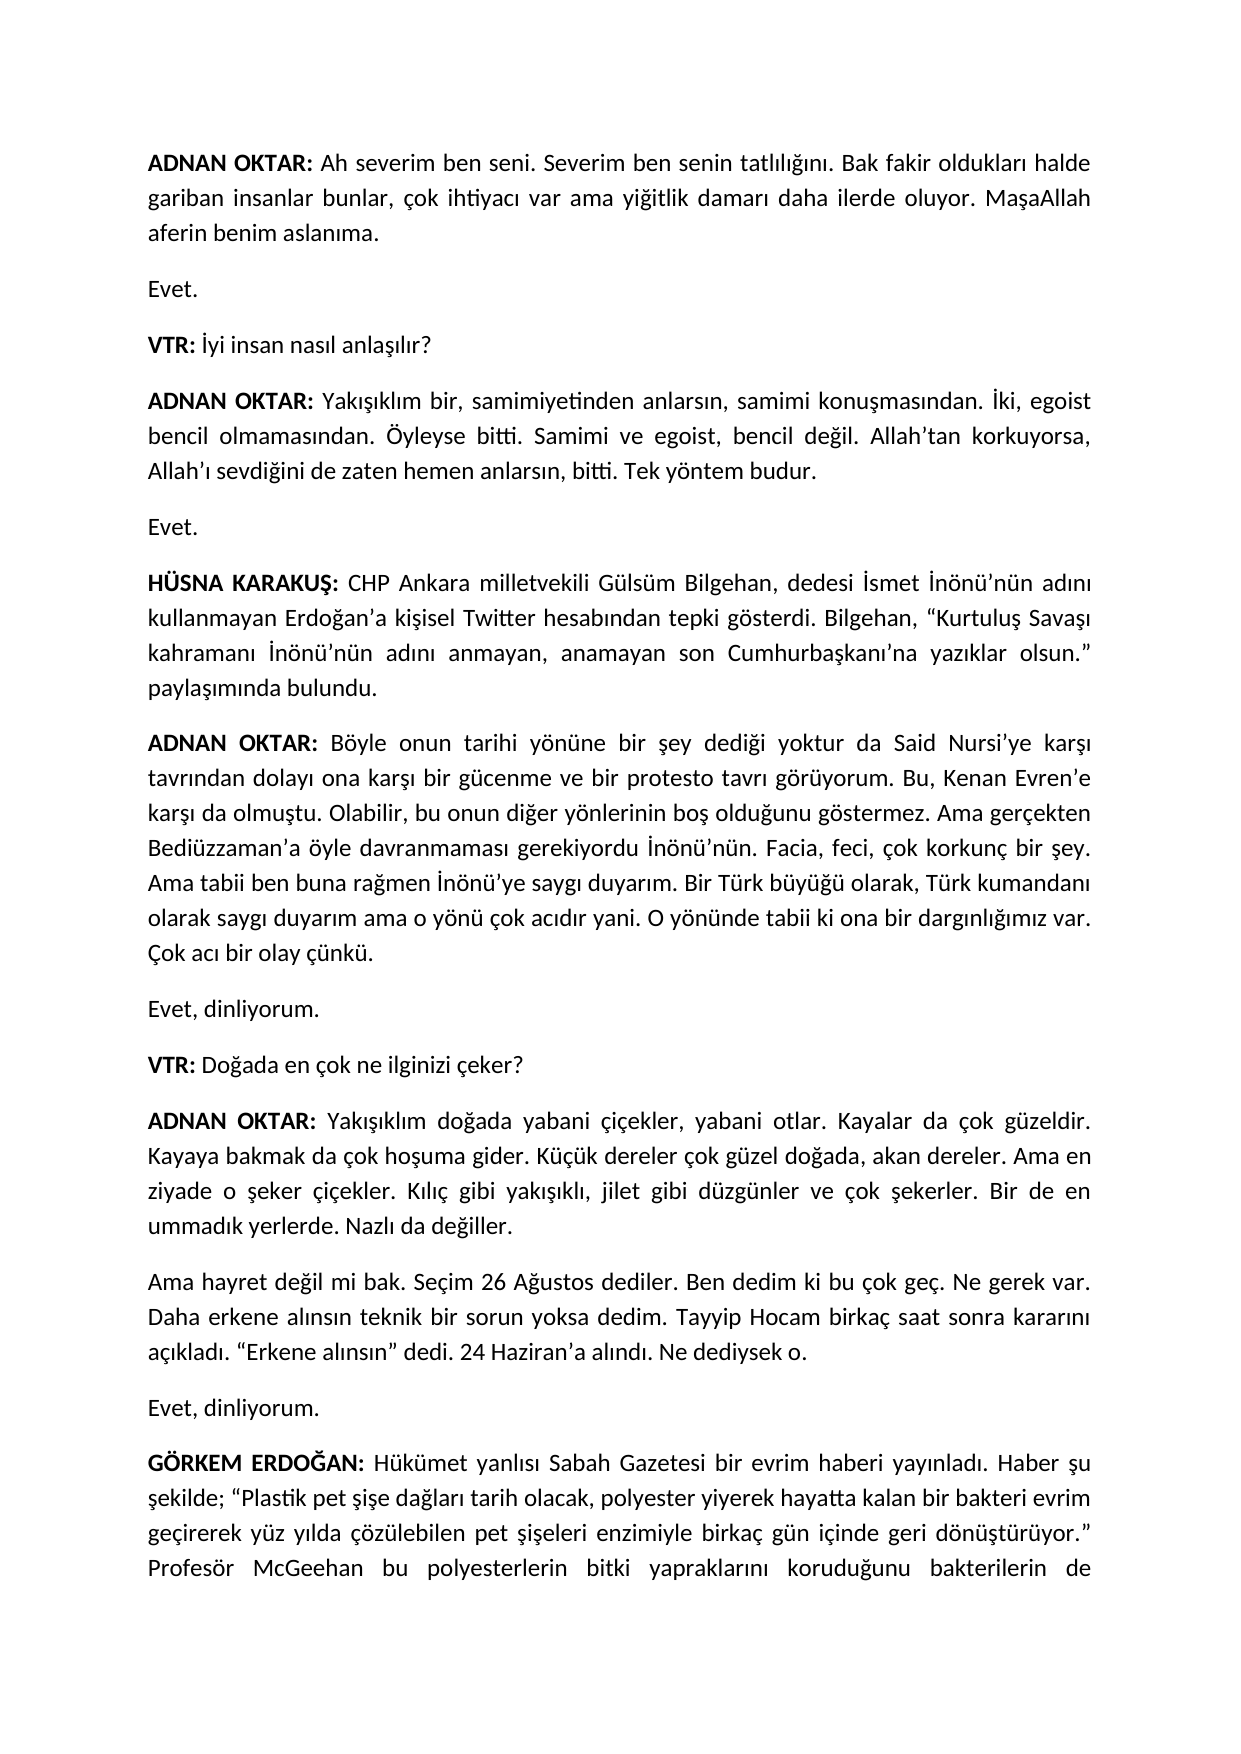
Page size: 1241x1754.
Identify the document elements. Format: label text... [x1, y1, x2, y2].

text ADNAN OKTAR: Yakışıklım bir, samimiyetinden anlarsın, samimi konuşmasından. İki, egoist bencil olmamasından. Öyleyse bitti. Samimi ve egoist, bencil değil. Allah’tan korkuyorsa, Allah’ı sevdiğini de zaten hemen anlarsın, bitti. Tek yöntem budur. [148, 385, 1093, 486]
text VTR: Doğada en çok ne ilginizi çeker? [148, 1049, 1093, 1080]
text Evet. [148, 511, 1093, 541]
text VTR: İyi insan nasıl anlaşılır? [148, 329, 1093, 360]
text ADNAN OKTAR: Böyle onun tarihi yönüne bir şey dediği yoktur da Said Nursi’ye karşı tavrından dolayı ona karşı bir gücenme ve bir protesto tavrı görüyorum. Bu, Kenan Evren’e karşı da olmuştu. Olabilir, bu onun diğer yönlerinin boş olduğunu göstermez. Ama gerçekten Bediüzzaman’a öyle davranmaması gerekiyordu İnönü’nün. Facia, feci, çok korkunç bir şey. Ama tabii ben buna rağmen İnönü’ye saygı duyarım. Bir Türk büyüğü olarak, Türk kumandanı olarak saygı duyarım ama o yönü çok acıdır yani. O yönünde tabii ki ona bir dargınlığımız var. Çok acı bir olay çünkü. [148, 728, 1093, 968]
text Evet. [148, 273, 1093, 304]
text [148, 1448, 1093, 1583]
text Evet, dinliyorum. [148, 1392, 1093, 1422]
text Ama hayret değil mi bak. Seçim 26 Ağustos dediler. Ben dedim ki bu çok geç. Ne gerek var. Daha erkene alınsın teknik bir sorun yoksa dedim. Tayyip Hocam birkaç saat sonra kararını açıkladı. “Erkene alınsın” dedi. 24 Haziran’a alındı. Ne dediysek o. [148, 1266, 1093, 1366]
text Evet, dinliyorum. [148, 993, 1093, 1024]
text ADNAN OKTAR: Ah severim ben seni. Severim ben senin tatlılığını. Bak fakir oldukları halde gariban insanlar bunlar, çok ihtiyacı var ama yiğitlik damarı daha ilerde oluyor. MaşaAllah aferin benim aslanıma. [148, 148, 1093, 248]
text ADNAN OKTAR: Yakışıklım doğada yabani çiçekler, yabani otlar. Kayalar da çok güzeldir. Kayaya bakmak da çok hoşuma gider. Küçük dereler çok güzel doğada, akan dereler. Ama en ziyade o şeker çiçekler. Kılıç gibi yakışıklı, jilet gibi düzgünler ve çok şekerler. Bir de en ummadık yerlerde. Nazlı da değiller. [148, 1105, 1093, 1241]
text HÜSNA KARAKUŞ: CHP Ankara milletvekili Gülsüm Bilgehan, dedesi İsmet İnönü’nün adını kullanmayan Erdoğan’a kişisel Twitter hesabından tepki gösterdi. Bilgehan, “Kurtuluş Savaşı kahramanı İnönü’nün adını anmayan, anamayan son Cumhurbaşkanı’na yazıklar olsun.” paylaşımında bulundu. [148, 567, 1093, 702]
